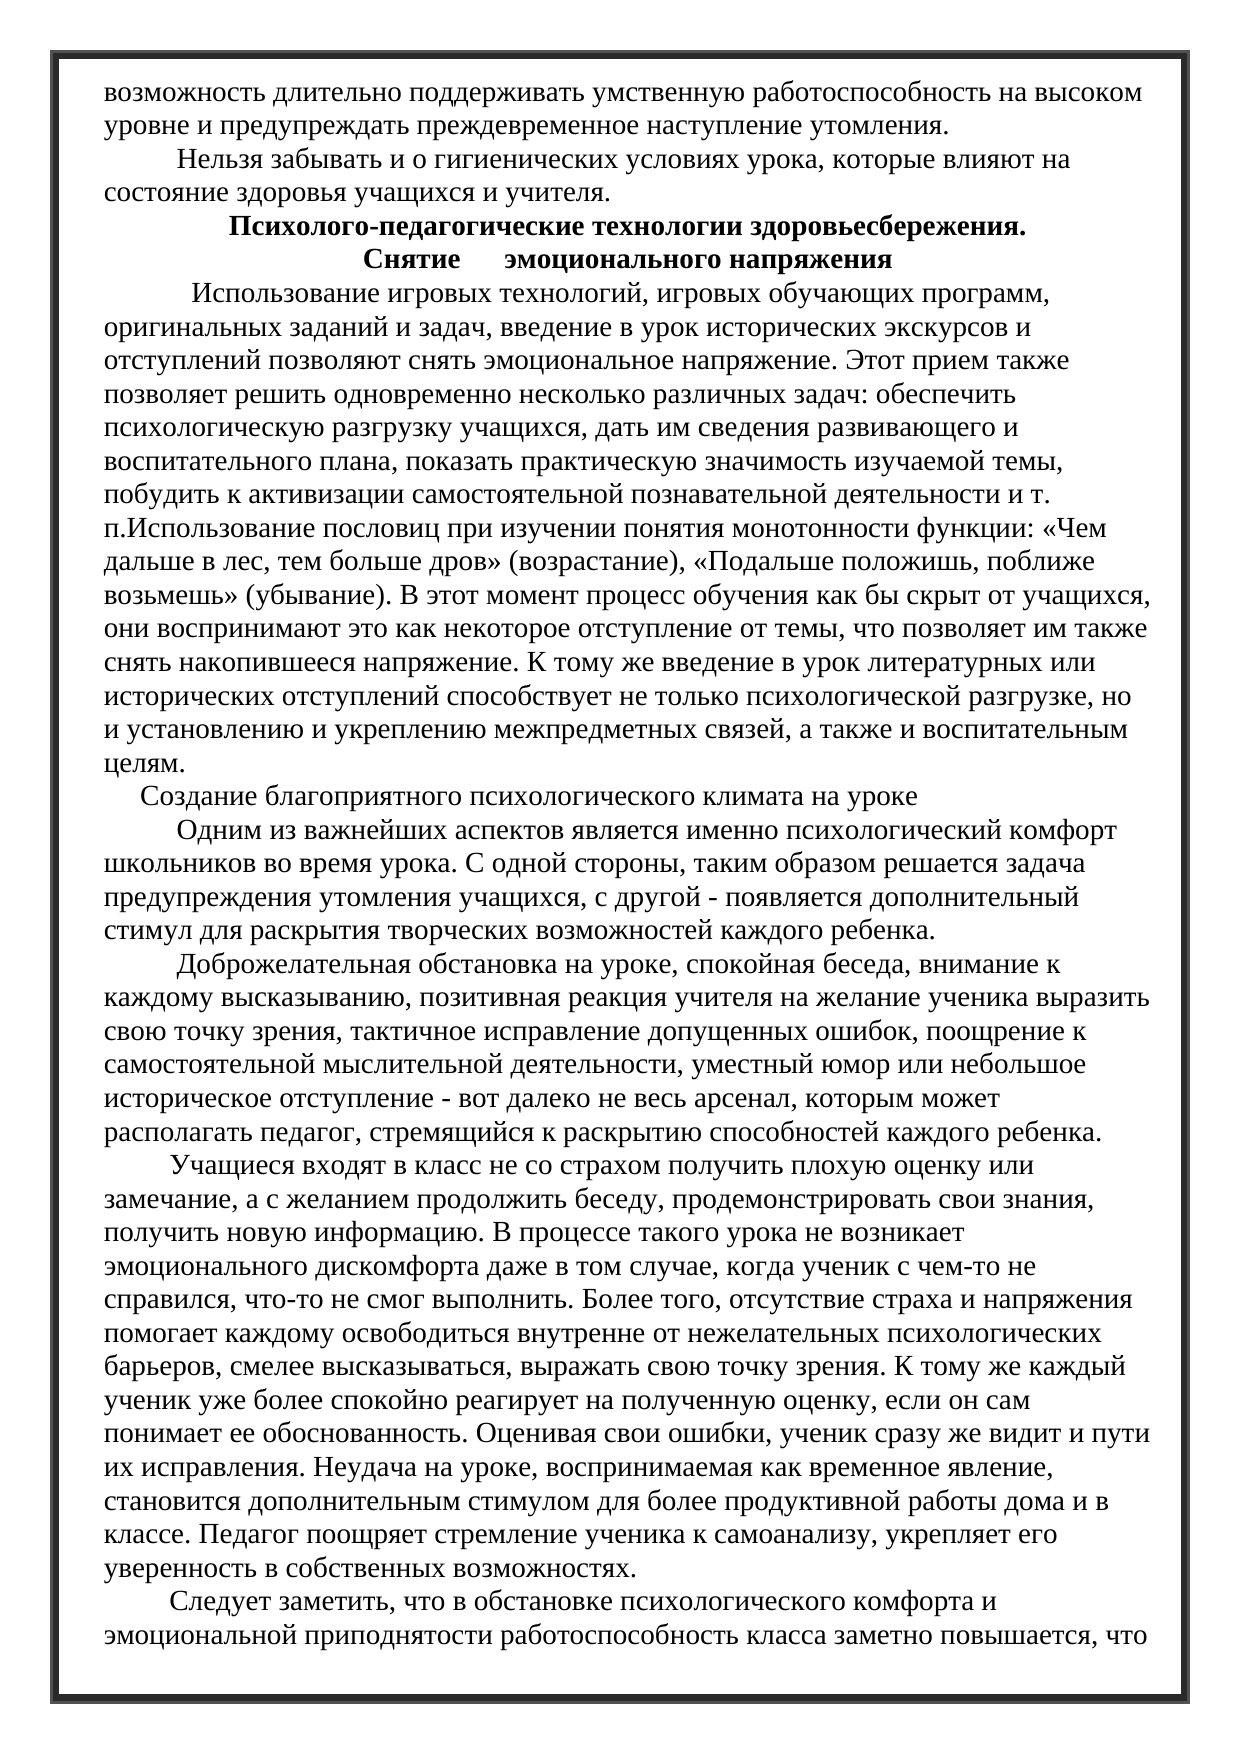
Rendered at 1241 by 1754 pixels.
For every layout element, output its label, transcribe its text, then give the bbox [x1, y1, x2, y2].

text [103, 1583, 1152, 1650]
text Одним из важнейших аспектов является именно психологический комфорт школьников во время урока. С одной стороны, таким образом решается задача предупреждения утомления учащихся, с другой - появляется дополнительный стимул для раскрытия творческих возможностей каждого ребенка. [103, 812, 1152, 946]
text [103, 74, 1152, 141]
text Психолого-педагогические технологии здоровьесбережения. Снятие эмоционального напряжения [103, 208, 1152, 275]
text Использование игровых технологий, игровых обучающих программ, оригинальных заданий и задач, введение в урок исторических экскурсов и отступлений позволяют снять эмоциональное напряжение. Этот прием также позволяет решить одновременно несколько различных задач: обеспечить психологическую разгрузку учащихся, дать им сведения развивающего и воспитательного плана, показать практическую значимость изучаемой темы, побудить к активизации самостоятельной познавательной деятельности и т. п.Использование пословиц при изучении понятия монотонности функции: «Чем дальше в лес, тем больше дров» (возрастание), «Подальше положишь, поближе возьмешь» (убывание). В этот момент процесс обучения как бы скрыт от учащихся, они воспринимают это как некоторое отступление от темы, что позволяет им также снять накопившееся напряжение. К тому же введение в урок литературных или исторических отступлений способствует не только психологической разгрузке, но и установлению и укреплению межпредметных связей, а также и воспитательным целям. [103, 275, 1152, 778]
text Нельзя забывать и о гигиенических условиях урока, которые влияют на состояние здоровья учащихся и учителя. [103, 141, 1152, 208]
text Учащиеся входят в класс не со страхом получить плохую оценку или замечание, а с желанием продолжить беседу, продемонстрировать свои знания, получить новую информацию. В процессе такого урока не возникает эмоционального дискомфорта даже в том случае, когда ученик с чем-то не справился, что-то не смог выполнить. Более того, отсутствие страха и напряжения помогает каждому освободиться внутренне от нежелательных психологических барьеров, смелее высказываться, выражать свою точку зрения. К тому же каждый ученик уже более спокойно реагирует на полученную оценку, если он сам понимает ее обоснованность. Оценивая свои ошибки, ученик сразу же видит и пути их исправления. Неудача на уроке, воспринимаемая как временное явление, становится дополнительным стимулом для более продуктивной работы дома и в классе. Педагог поощряет стремление ученика к самоанализу, укрепляет его уверенность в собственных возможностях. [103, 1147, 1152, 1583]
text Создание благоприятного психологического климата на уроке [103, 778, 1152, 812]
text Доброжелательная обстановка на уроке, спокойная беседа, внимание к каждому высказыванию, позитивная реакция учителя на желание ученика выразить свою точку зрения, тактичное исправление допущенных ошибок, поощрение к самостоятельной мыслительной деятельности, уместный юмор или небольшое историческое отступление - вот далеко не весь арсенал, которым может располагать педагог, стремящийся к раскрытию способностей каждого ребенка. [103, 946, 1152, 1147]
